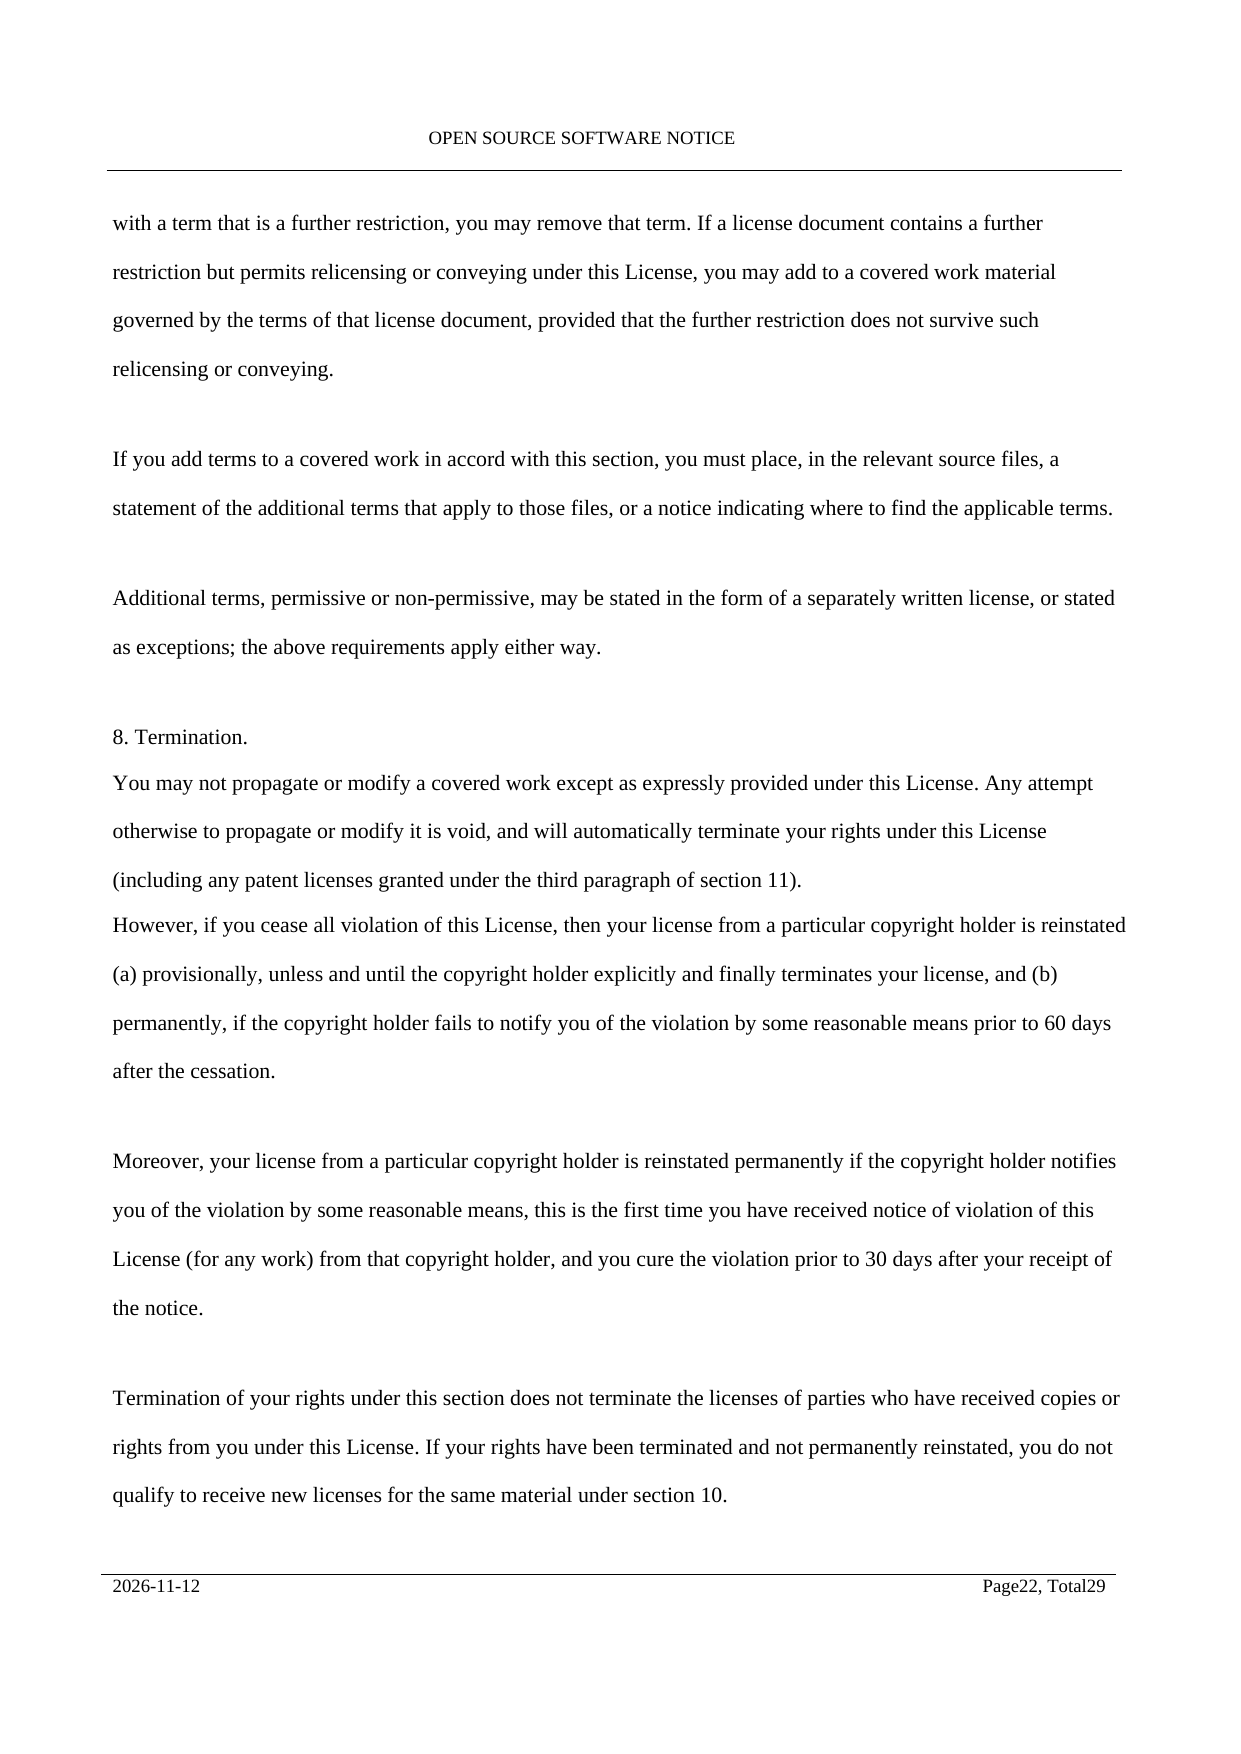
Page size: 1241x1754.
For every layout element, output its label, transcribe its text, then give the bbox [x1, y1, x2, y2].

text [112, 206, 1128, 385]
text If you add terms to a covered work in accord with this section, you must place, in the relevant source files, a statement of the additional terms that apply to those files, or a notice indicating where to find the applicable terms. [112, 443, 1128, 524]
text 8. Termination. [112, 721, 1128, 753]
text However, if you cease all violation of this License, then your license from a particular copyright holder is reinstated (a) provisionally, unless and until the copyright holder explicitly and finally terminates your license, and (b) permanently, if the copyright holder fails to notify you of the violation by some reasonable means prior to 60 days after the cessation. [112, 908, 1128, 1087]
text Moreover, your license from a particular copyright holder is reinstated permanently if the copyright holder notifies you of the violation by some reasonable means, this is the first time you have received notice of violation of this License (for any work) from that copyright holder, and you cure the violation prior to 30 days after your receipt of the notice. [112, 1145, 1128, 1324]
text You may not propagate or modify a covered work except as expressly provided under this License. Any attempt otherwise to propagate or modify it is void, and will automatically terminate your rights under this License (including any patent licenses granted under the third paragraph of section 11). [112, 766, 1128, 896]
text Additional terms, permissive or non-permissive, may be stated in the form of a separately written license, or stated as exceptions; the above requirements apply either way. [112, 582, 1128, 663]
text Termination of your rights under this section does not terminate the licenses of parties who have received copies or rights from you under this License. If your rights have been terminated and not permanently reinstated, you do not qualify to receive new licenses for the same material under section 10. [112, 1381, 1128, 1511]
